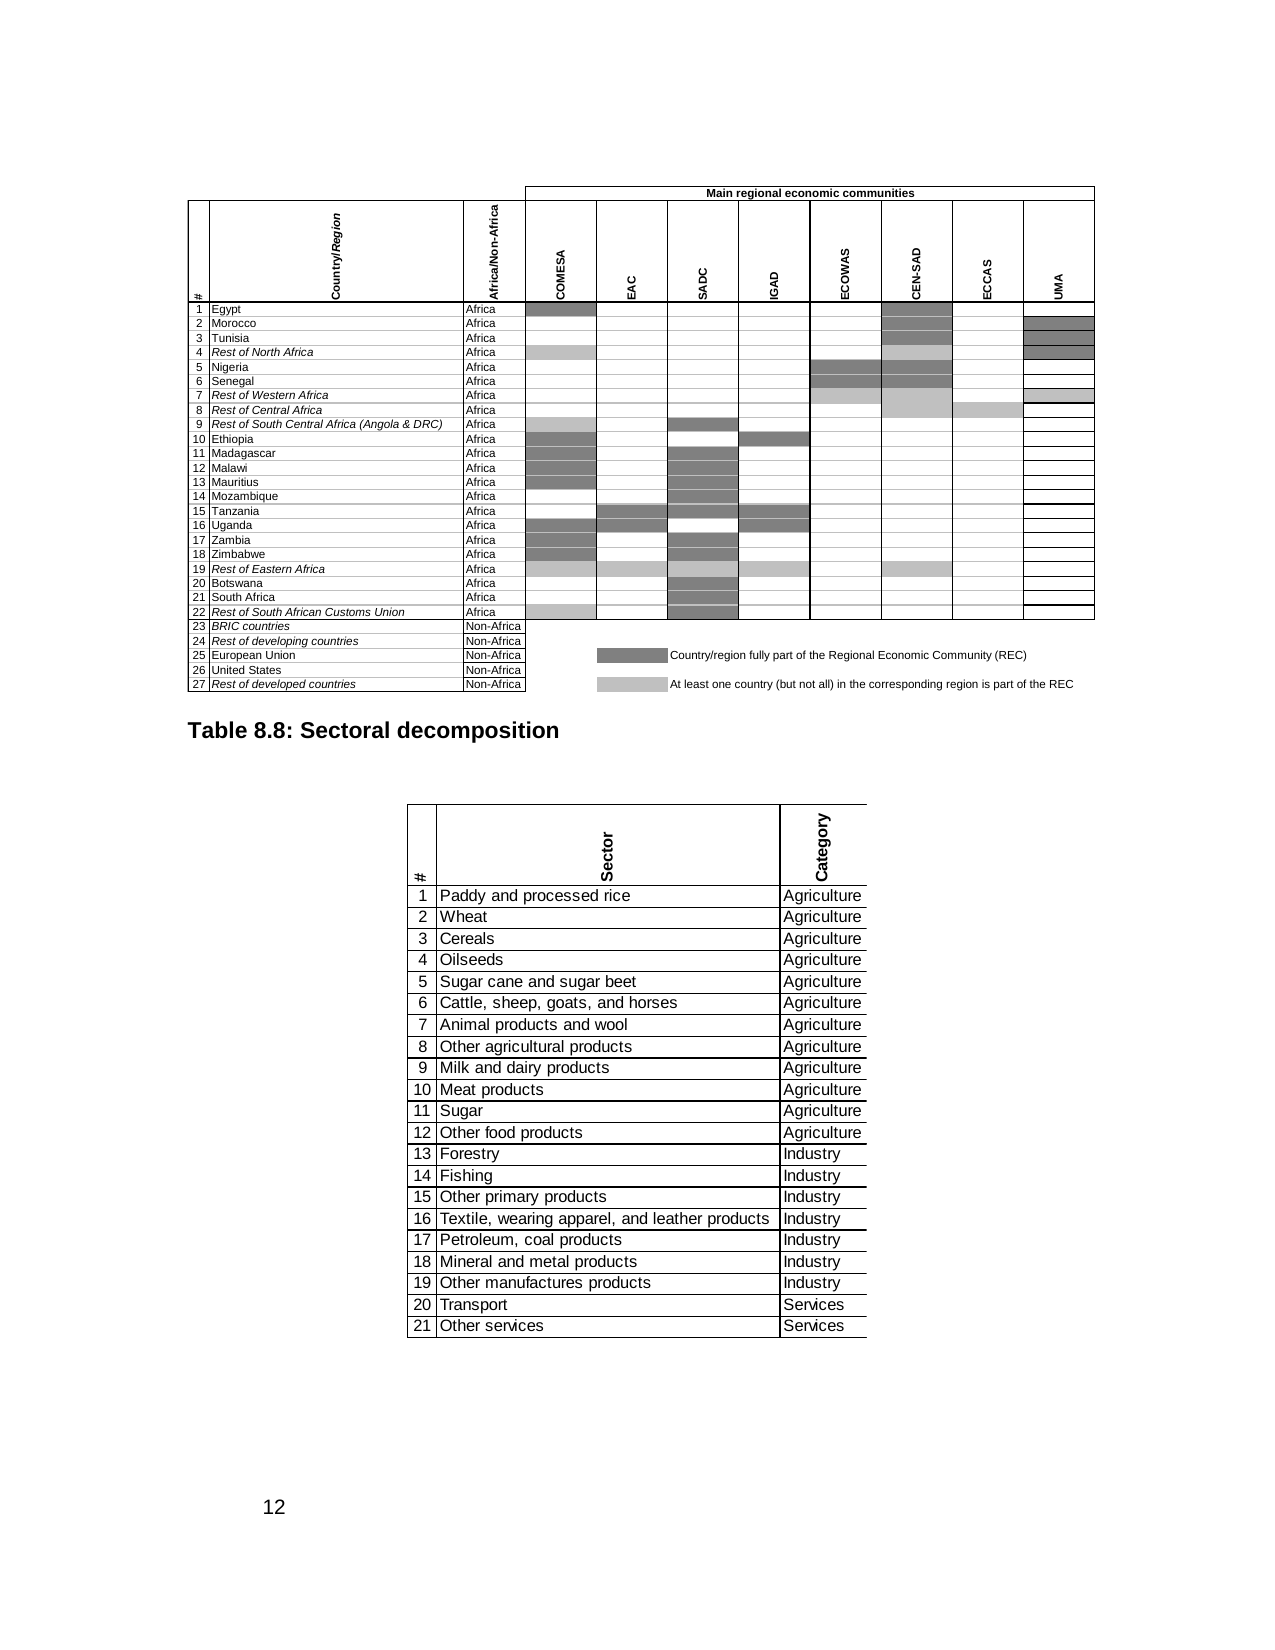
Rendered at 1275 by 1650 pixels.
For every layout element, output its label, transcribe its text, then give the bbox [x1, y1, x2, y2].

subtitle Table 8.8: Sectoral decomposition [187, 717, 1087, 743]
